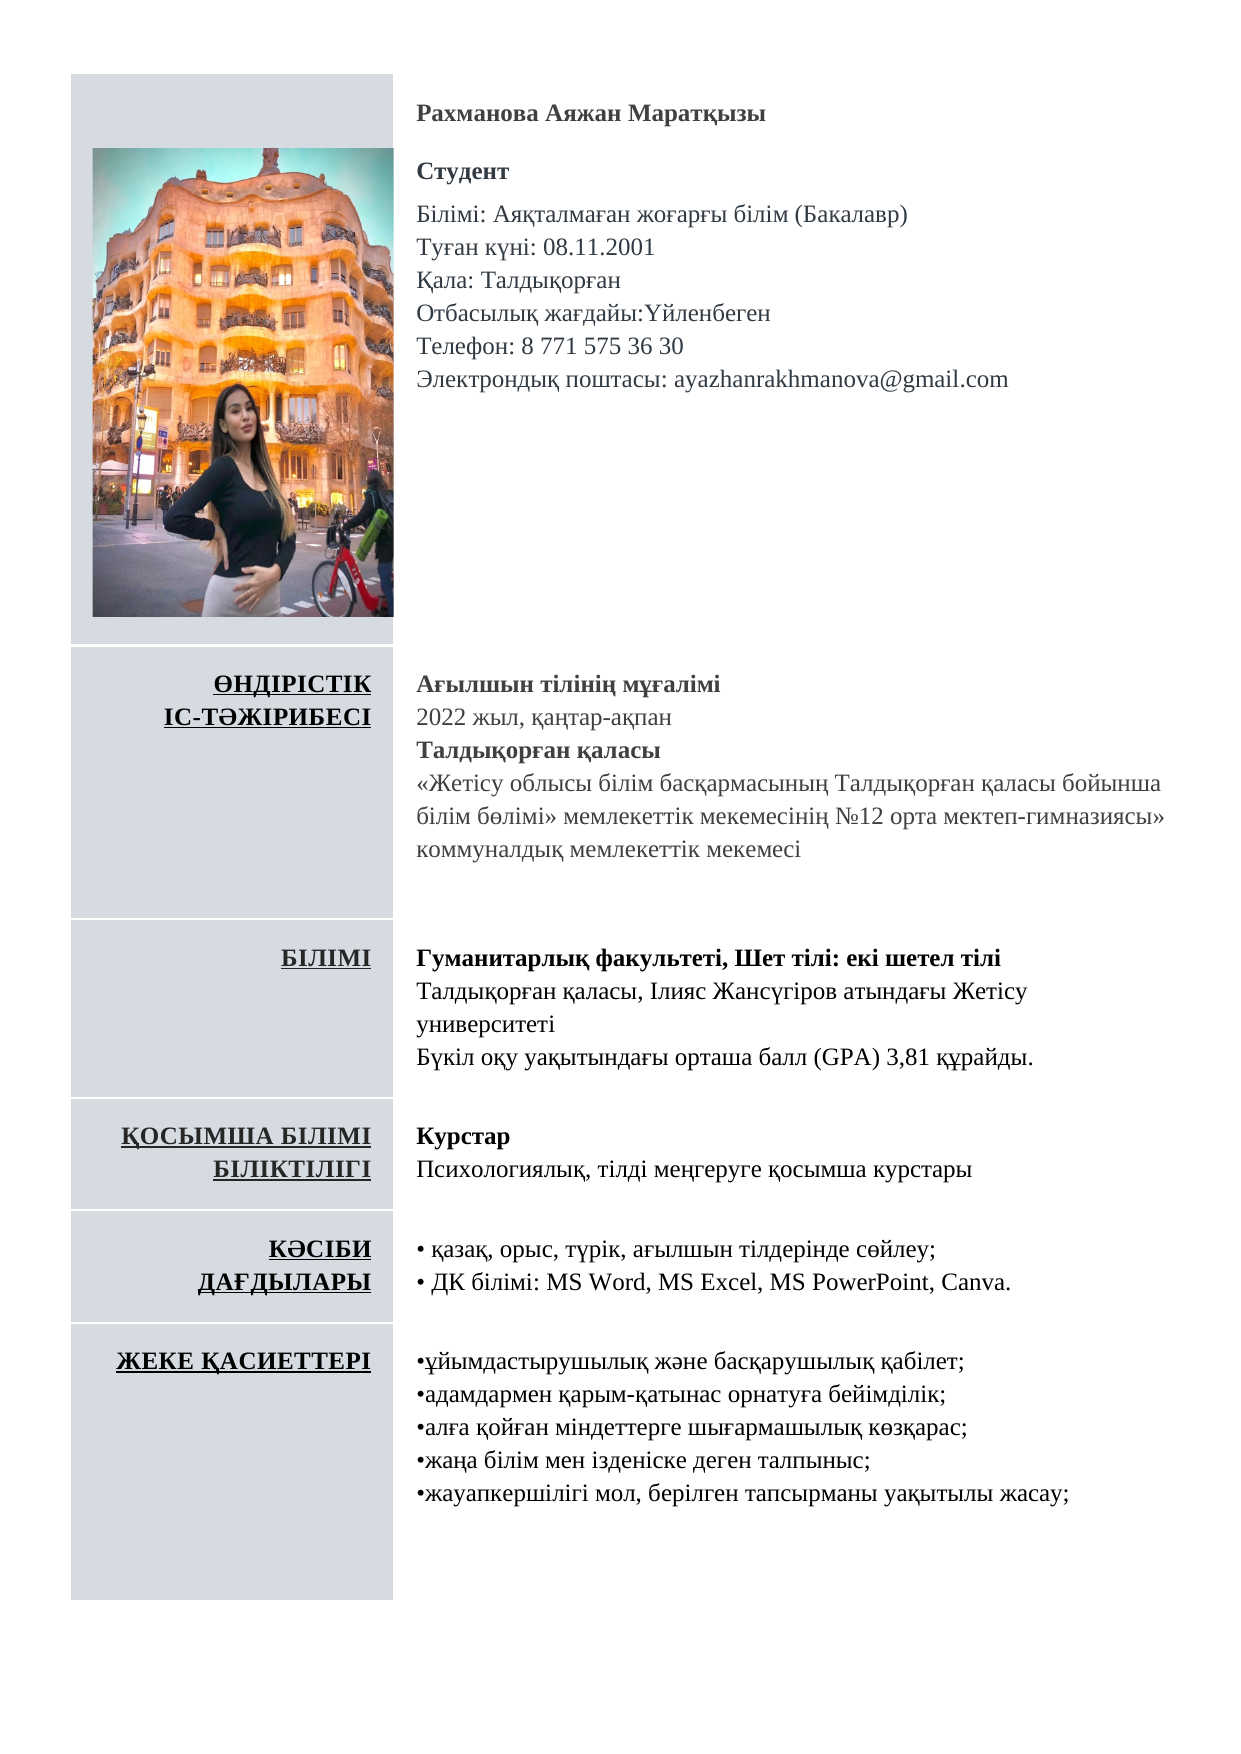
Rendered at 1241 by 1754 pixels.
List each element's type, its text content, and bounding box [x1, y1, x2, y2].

table_cell Гуманитарлық факультеті, Шет тілі: екі шетел тілі Талдықорған қаласы, Ілияс Жансүгіров атындағы Жетісу университеті Бүкіл оқу уақытындағы орташа балл (GPA) 3,81 құрайды. [395, 920, 1194, 1097]
table_cell Ағылшын тілінің мұғалімі 2022 жыл, қаңтар-ақпан Талдықорған қаласы «Жетісу облысы білім басқармасының Талдықорған қаласы бойынша білім бөлімі» мемлекеттік мекемесінің №12 орта мектеп-гимназиясы» коммуналдық мемлекеттік мекемесі [395, 647, 1194, 918]
table_cell ҚОСЫМША БІЛІМІ БІЛІКТІЛІГІ [71, 1099, 393, 1209]
table_header Рахманова Аяжан Маратқызы Студент Білімі: Аяқталмаған жоғарғы білім (Бакалавр) Туған күні: 08.11.2001 Қала: Талдықорған Отбасылық жағдайы:Үйленбеген Телефон: 8 771 575 36 30 Электрондық поштасы: ayazhanrakhmanova@gmail.com [395, 76, 1194, 644]
table_cell ЖЕКЕ ҚАСИЕТТЕРІ [71, 1324, 393, 1600]
table_cell КӘСІБИ ДАҒДЫЛАРЫ [71, 1211, 393, 1322]
table_cell БІЛІМІ [71, 920, 393, 1097]
table_header [71, 74, 393, 644]
table_cell •ұйымдастырушылық және басқарушылық қабілет; •адамдармен қарым-қатынас орнатуға бейімділік; •алға қойған міндеттерге шығармашылық көзқарас; •жаңа білім мен ізденіске деген талпыныс; •жауапкершілігі мол, берілген тапсырманы уақытылы жасау; [395, 1324, 1194, 1600]
table_cell Курстар Психологиялық, тілді меңгеруге қосымша курстары [395, 1099, 1194, 1209]
picture [92, 148, 394, 617]
table_cell ӨНДІРІСТІК ІС-ТӘЖІРИБЕСІ [71, 647, 393, 918]
table_cell • қазақ, орыс, түрік, ағылшын тілдерінде сөйлеу; • ДК білімі: MS Word, MS Excel, MS PowerPoint, Canva. [395, 1211, 1194, 1322]
